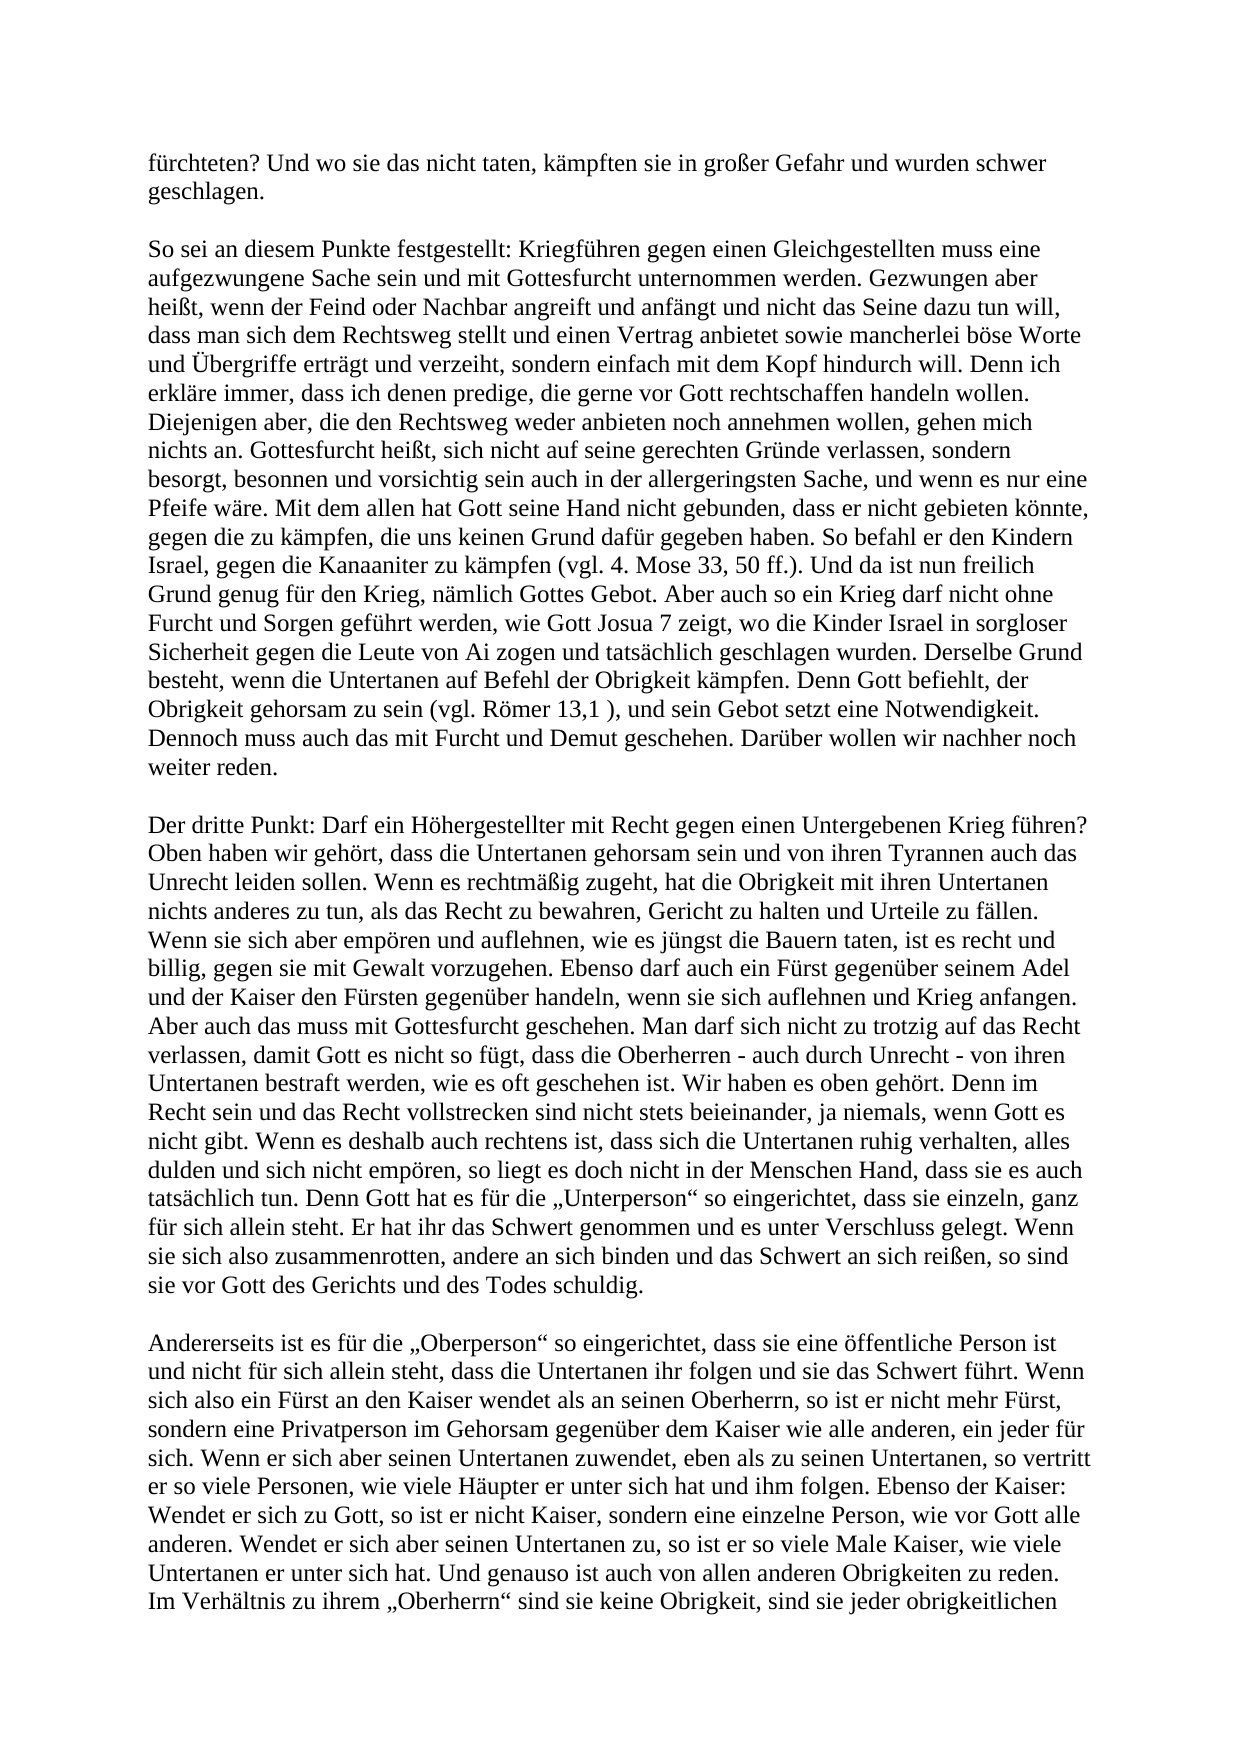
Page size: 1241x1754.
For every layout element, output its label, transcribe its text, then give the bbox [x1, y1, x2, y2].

text So sei an diesem Punkte festgestellt: Kriegführen gegen einen Gleichgestellten muss eine aufgezwungene Sache sein und mit Gottesfurcht unternommen werden. Gezwungen aber heißt, wenn der Feind oder Nachbar angreift und anfängt und nicht das Seine dazu tun will, dass man sich dem Rechtsweg stellt und einen Vertrag anbietet sowie mancherlei böse Worte und Übergriffe erträgt und verzeiht, sondern einfach mit dem Kopf hindurch will. Denn ich erkläre immer, dass ich denen predige, die gerne vor Gott rechtschaffen handeln wollen. Diejenigen aber, die den Rechtsweg weder anbieten noch annehmen wollen, gehen mich nichts an. Gottesfurcht heißt, sich nicht auf seine gerechten Gründe verlassen, sondern besorgt, besonnen und vorsichtig sein auch in der allergeringsten Sache, und wenn es nur eine Pfeife wäre. Mit dem allen hat Gott seine Hand nicht gebunden, dass er nicht gebieten könnte, gegen die zu kämpfen, die uns keinen Grund dafür gegeben haben. So befahl er den Kindern Israel, gegen die Kanaaniter zu kämpfen (vgl. 4. Mose 33, 50 ff.). Und da ist nun freilich Grund genug für den Krieg, nämlich Gottes Gebot. Aber auch so ein Krieg darf nicht ohne Furcht und Sorgen geführt werden, wie Gott Josua 7 zeigt, wo die Kinder Israel in sorgloser Sicherheit gegen die Leute von Ai zogen und tatsächlich geschlagen wurden. Derselbe Grund besteht, wenn die Untertanen auf Befehl der Obrigkeit kämpfen. Denn Gott befiehlt, der Obrigkeit gehorsam zu sein (vgl. Römer 13,1 ), und sein Gebot setzt eine Notwendigkeit. Dennoch muss auch das mit Furcht und Demut geschehen. Darüber wollen wir nachher noch weiter reden. [148, 234, 1093, 781]
text Der dritte Punkt: Darf ein Höhergestellter mit Recht gegen einen Untergebenen Krieg führen? Oben haben wir gehört, dass die Untertanen gehorsam sein und von ihren Tyrannen auch das Unrecht leiden sollen. Wenn es rechtmäßig zugeht, hat die Obrigkeit mit ihren Untertanen nichts anderes zu tun, als das Recht zu bewahren, Gericht zu halten und Urteile zu fällen. Wenn sie sich aber empören und auflehnen, wie es jüngst die Bauern taten, ist es recht und billig, gegen sie mit Gewalt vorzugehen. Ebenso darf auch ein Fürst gegenüber seinem Adel und der Kaiser den Fürsten gegenüber handeln, wenn sie sich auflehnen und Krieg anfangen. Aber auch das muss mit Gottesfurcht geschehen. Man darf sich nicht zu trotzig auf das Recht verlassen, damit Gott es nicht so fügt, dass die Oberherren - auch durch Unrecht - von ihren Untertanen bestraft werden, wie es oft geschehen ist. Wir haben es oben gehört. Denn im Recht sein und das Recht vollstrecken sind nicht stets beieinander, ja niemals, wenn Gott es nicht gibt. Wenn es deshalb auch rechtens ist, dass sich die Untertanen ruhig verhalten, alles dulden und sich nicht empören, so liegt es doch nicht in der Menschen Hand, dass sie es auch tatsächlich tun. Denn Gott hat es für die „Unterperson“ so eingerichtet, dass sie einzeln, ganz für sich allein steht. Er hat ihr das Schwert genommen und es unter Verschluss gelegt. Wenn sie sich also zusammenrotten, andere an sich binden und das Schwert an sich reißen, so sind sie vor Gott des Gerichts und des Todes schuldig. [148, 810, 1093, 1298]
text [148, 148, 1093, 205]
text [148, 1328, 1093, 1615]
